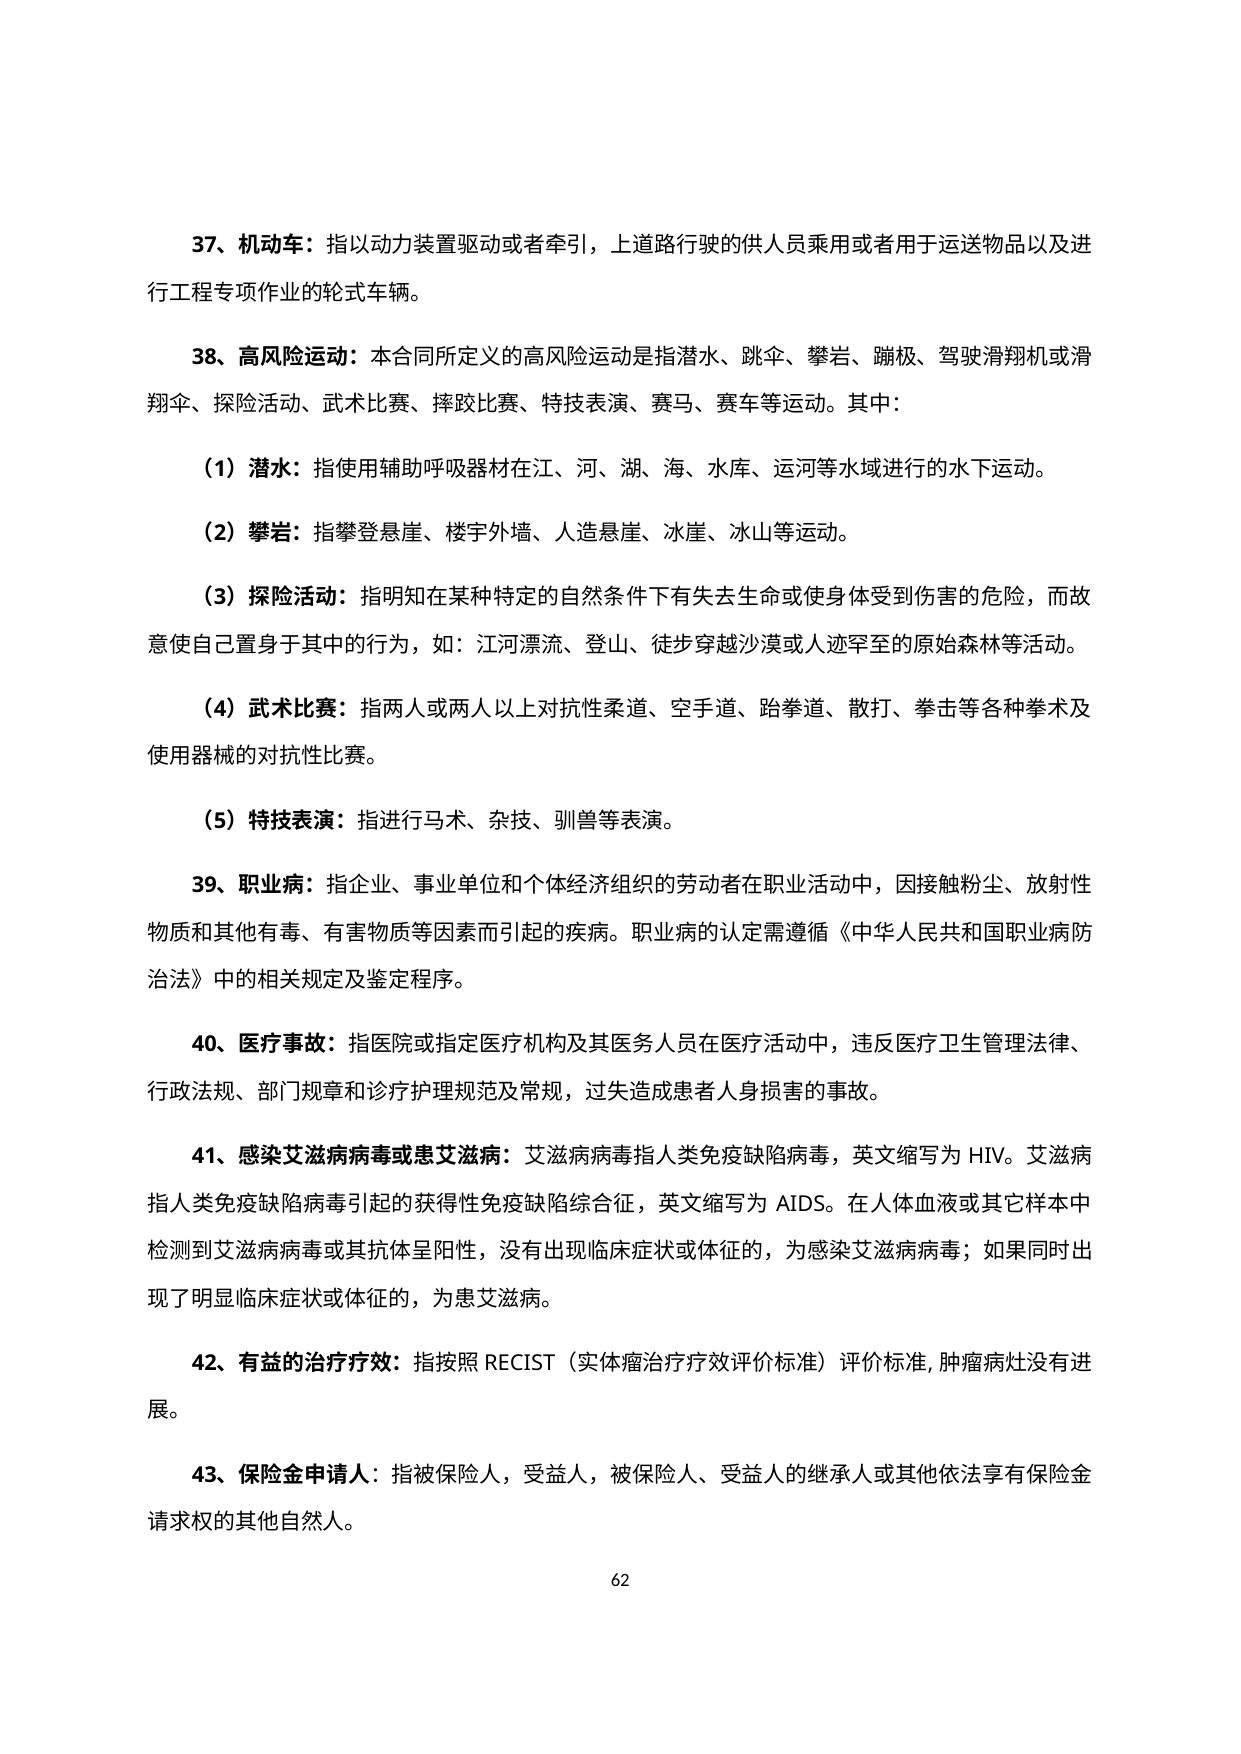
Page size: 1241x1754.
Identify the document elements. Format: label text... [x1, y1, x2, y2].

text 37、机动车：指以动力装置驱动或者牵引，上道路行驶的供人员乘用或者用于运送物品以及进行工程专项作业的轮式车辆。 [148, 227, 1093, 306]
text 40、医疗事故：指医院或指定医疗机构及其医务人员在医疗活动中，违反医疗卫生管理法律、行政法规、部门规章和诊疗护理规范及常规，过失造成患者人身损害的事故。 [148, 1026, 1093, 1105]
text 43、保险金申请人：指被保险人，受益人，被保险人、受益人的继承人或其他依法享有保险金请求权的其他自然人。 [148, 1457, 1093, 1536]
text 41、感染艾滋病病毒或患艾滋病：艾滋病病毒指人类免疫缺陷病毒，英文缩写为HIV。艾滋病指人类免疫缺陷病毒引起的获得性免疫缺陷综合征，英文缩写为AIDS。在人体血液或其它样本中检测到艾滋病病毒或其抗体呈阳性，没有出现临床症状或体征的，为感染艾滋病病毒；如果同时出现了明显临床症状或体征的，为患艾滋病。 [148, 1138, 1093, 1312]
text 42、有益的治疗疗效：指按照RECIST（实体瘤治疗疗效评价标准）评价标准, 肿瘤病灶没有进展。 [148, 1345, 1093, 1424]
text 39、职业病：指企业、事业单位和个体经济组织的劳动者在职业活动中，因接触粉尘、放射性物质和其他有毒、有害物质等因素而引起的疾病。职业病的认定需遵循《中华人民共和国职业病防治法》中的相关规定及鉴定程序。 [148, 867, 1093, 994]
text （4）武术比赛：指两人或两人以上对抗性柔道、空手道、跆拳道、散打、拳击等各种拳术及使用器械的对抗性比赛。 [148, 691, 1093, 770]
text （2）攀岩：指攀登悬崖、楼宇外墙、人造悬崖、冰崖、冰山等运动。 [148, 515, 1093, 547]
text 38、高风险运动：本合同所定义的高风险运动是指潜水、跳伞、攀岩、蹦极、驾驶滑翔机或滑翔伞、探险活动、武术比赛、摔跤比赛、特技表演、赛马、赛车等运动。其中： [148, 339, 1093, 418]
text （5）特技表演：指进行马术、杂技、驯兽等表演。 [148, 803, 1093, 834]
text （3）探险活动：指明知在某种特定的自然条件下有失去生命或使身体受到伤害的危险，而故意使自己置身于其中的行为，如：江河漂流、登山、徒步穿越沙漠或人迹罕至的原始森林等活动。 [148, 579, 1093, 658]
text （1）潜水：指使用辅助呼吸器材在江、河、湖、海、水库、运河等水域进行的水下运动。 [148, 451, 1093, 482]
